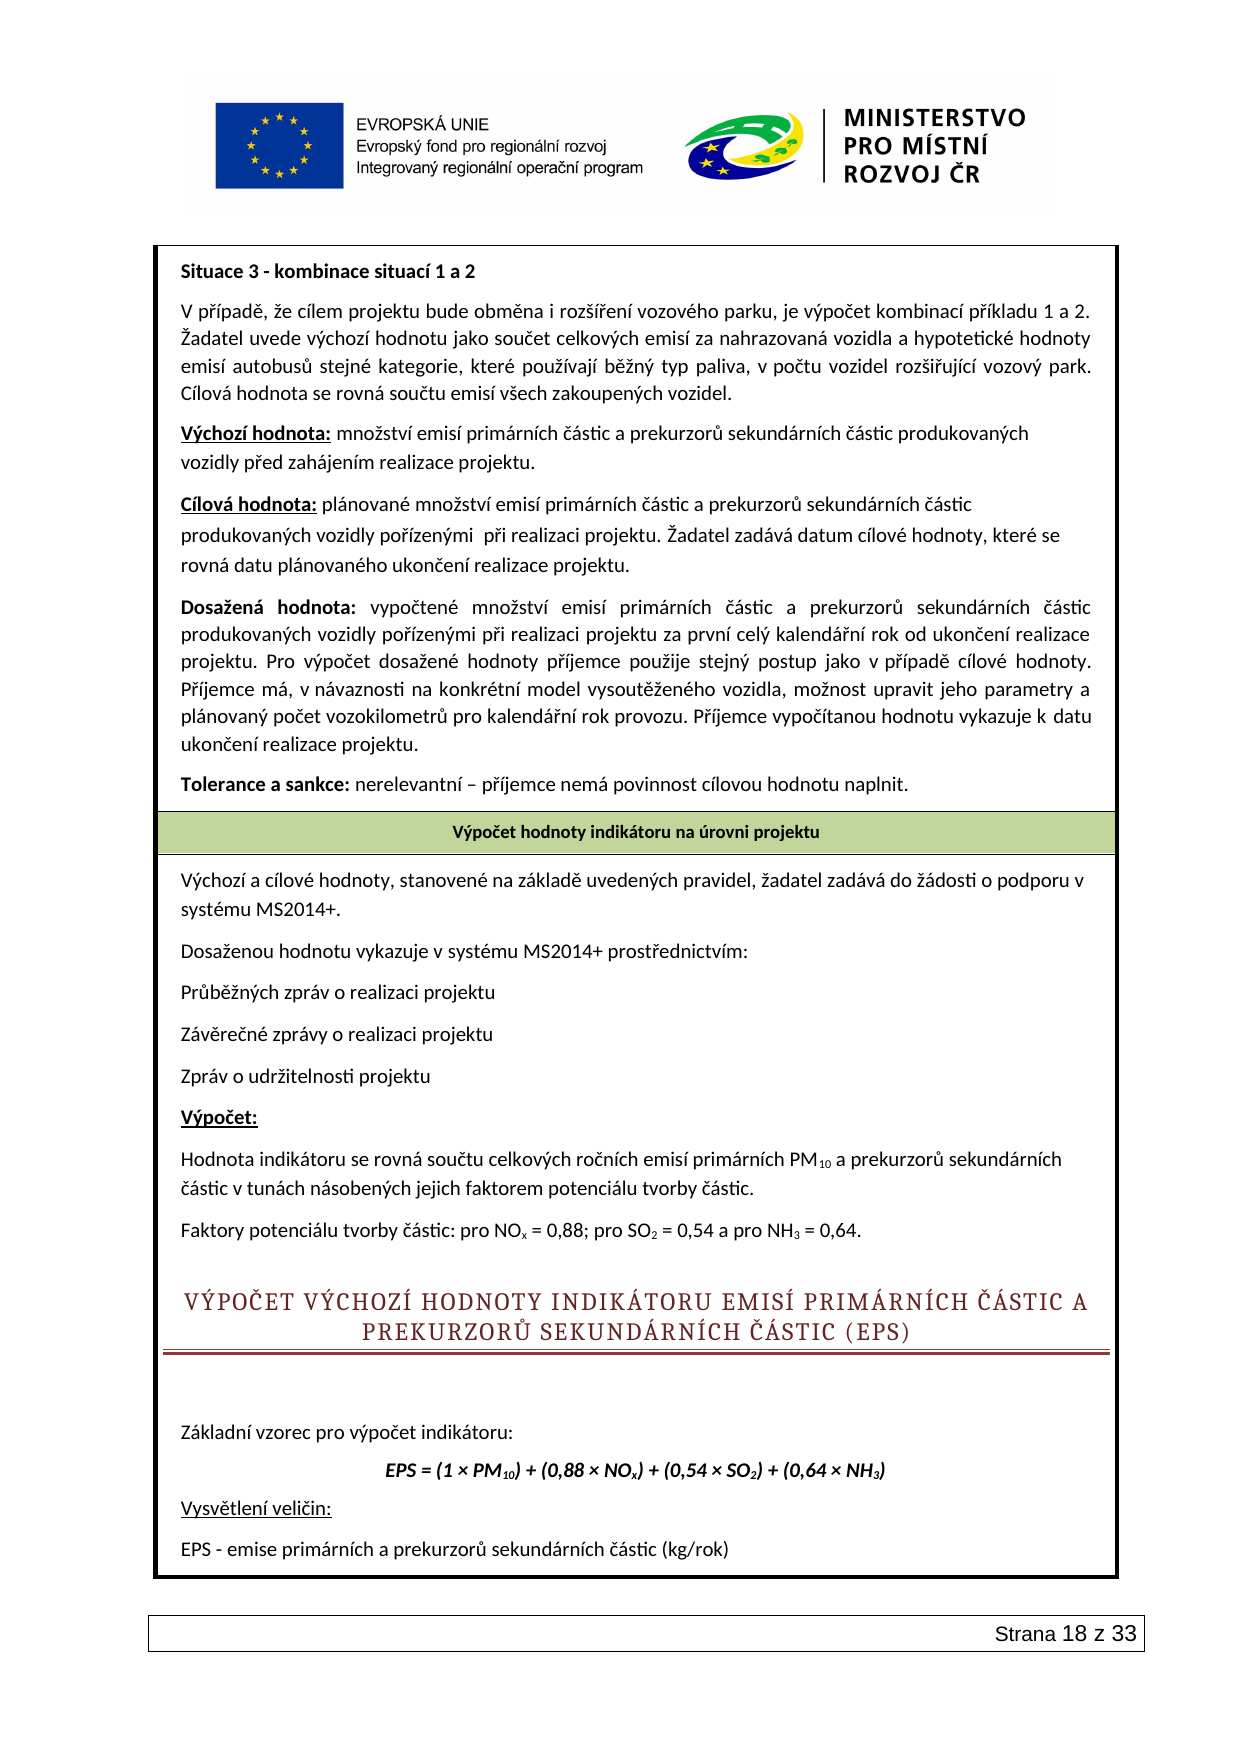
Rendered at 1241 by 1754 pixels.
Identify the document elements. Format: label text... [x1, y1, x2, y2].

picture [187, 73, 1053, 217]
table_cell Výpočet hodnoty indikátoru na úrovni projektu [158, 812, 1115, 853]
